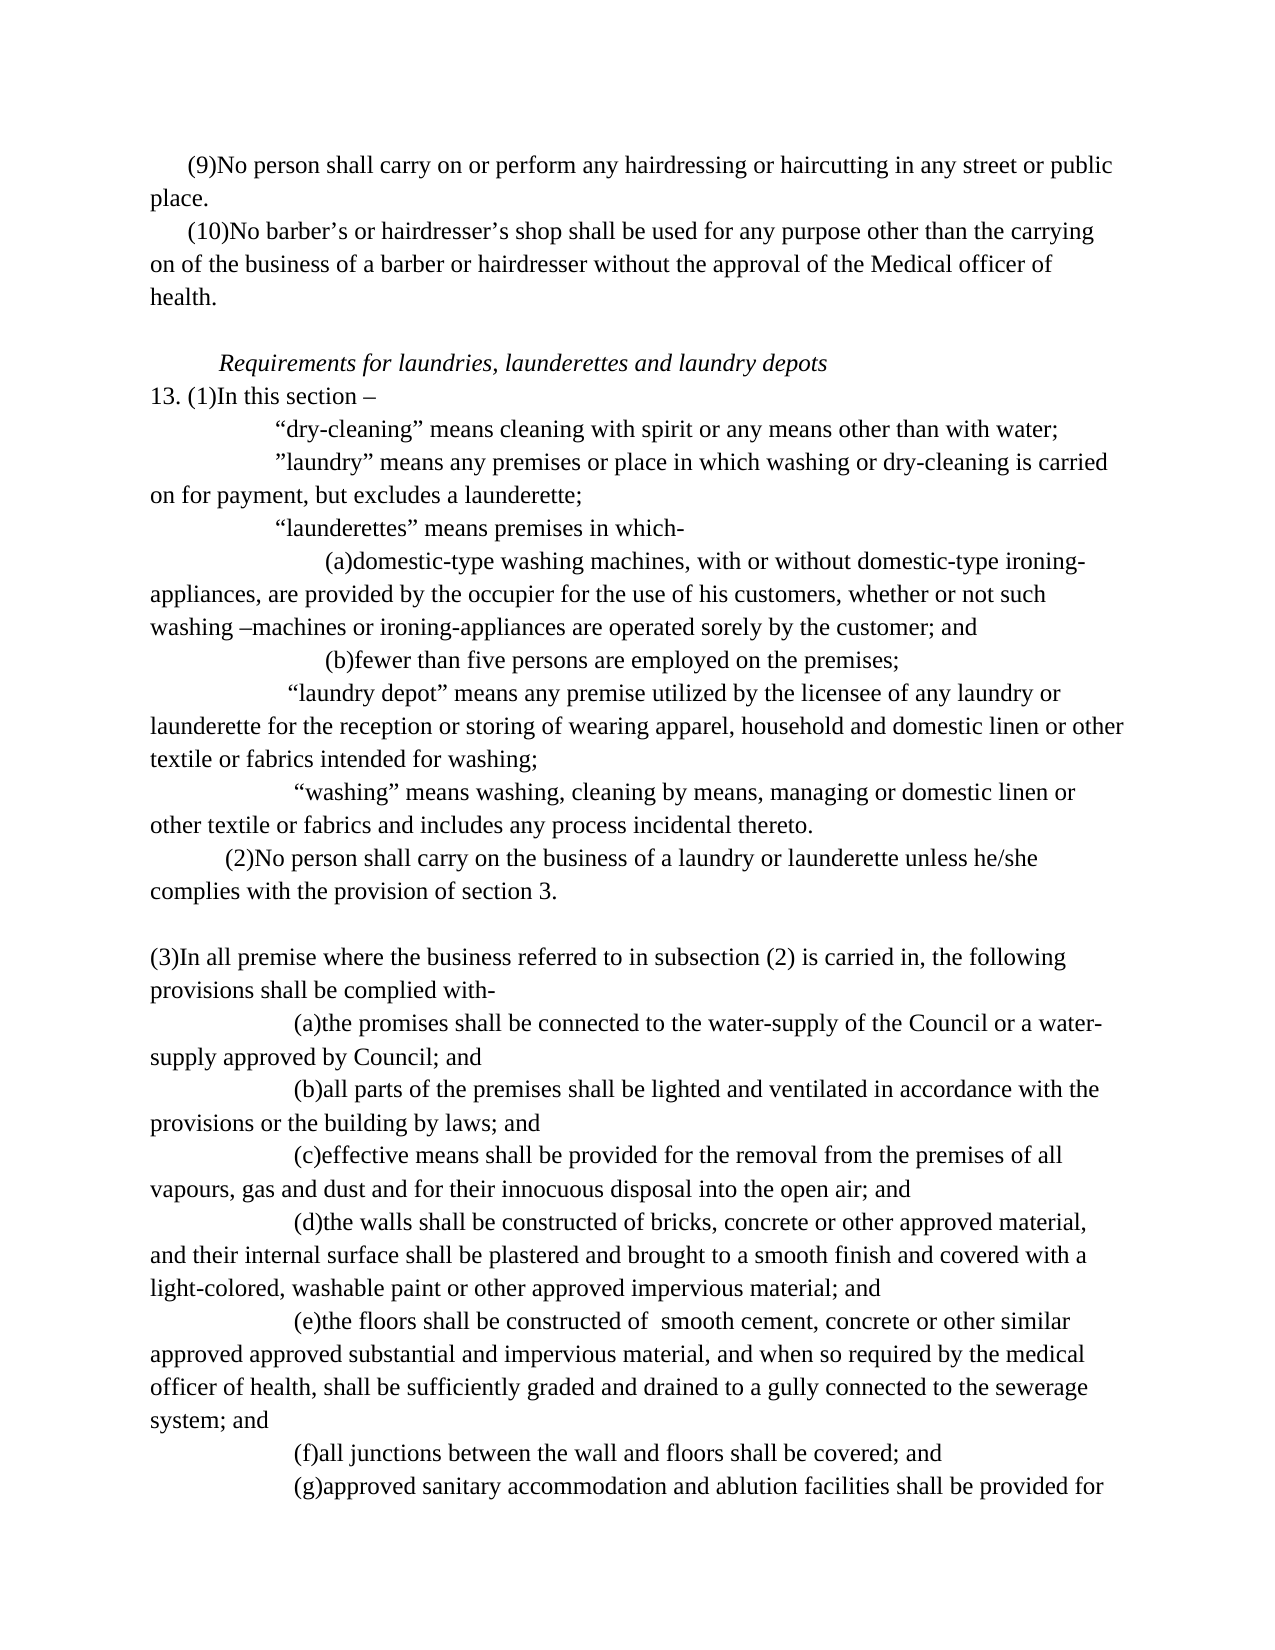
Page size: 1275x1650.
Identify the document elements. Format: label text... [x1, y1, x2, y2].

text (g)approved sanitary accommodation and ablution facilities shall be provided for [150, 1471, 1125, 1499]
text (f)all junctions between the wall and floors shall be covered; and [150, 1438, 1125, 1467]
text washing –machines or ironing-appliances are operated sorely by the customer; and [150, 612, 1125, 641]
text (d)the walls shall be constructed of bricks, concrete or other approved material, and their internal surface shall be plastered and brought to a smooth finish and covered with a [150, 1207, 1125, 1268]
text “washing” means washing, cleaning by means, managing or domestic linen or other textile or fabrics and includes any process incidental thereto. [150, 777, 1125, 839]
text (2)No person shall carry on the business of a laundry or launderette unless he/she complies with the provision of section 3. [150, 843, 1125, 905]
text (b)fewer than five persons are employed on the premises; [150, 645, 1125, 674]
text (e)the floors shall be constructed of smooth cement, concrete or other similar approved approved substantial and impervious material, and when so required by the medical [150, 1306, 1125, 1367]
text ”laundry” means any premises or place in which washing or dry-cleaning is carried on for payment, but excludes a launderette; [150, 447, 1125, 509]
text light-colored, washable paint or other approved impervious material; and [150, 1273, 1125, 1301]
text “dry-cleaning” means cleaning with spirit or any means other than with water; [150, 414, 1125, 443]
text 13. (1)In this section – [150, 381, 1125, 410]
text Requirements for laundries, launderettes and laundry depots [150, 348, 1125, 377]
text textile or fabrics intended for washing; [150, 744, 1125, 773]
text (a)the promises shall be connected to the water-supply of the Council or a water-supply approved by Council; and [150, 1008, 1125, 1070]
text (10)No barber’s or hairdresser’s shop shall be used for any purpose other than the carrying on of the business of a barber or hairdresser without the approval of the Medical officer of health. [150, 216, 1125, 311]
text (b)all parts of the premises shall be lighted and ventilated in accordance with the provisions or the building by laws; and [150, 1074, 1125, 1136]
text officer of health, shall be sufficiently graded and drained to a gully connected to the sewerage system; and [150, 1372, 1125, 1433]
text “launderettes” means premises in which- [150, 513, 1125, 542]
text (3)In all premise where the business referred to in subsection (2) is carried in, the following [150, 942, 1125, 971]
text (a)domestic-type washing machines, with or without domestic-type ironing-appliances, are provided by the occupier for the use of his customers, whether or not such [150, 546, 1125, 608]
text “laundry depot” means any premise utilized by the licensee of any laundry or launderette for the reception or storing of wearing apparel, household and domestic linen or other [150, 678, 1125, 740]
text (c)effective means shall be provided for the removal from the premises of all vapours, gas and dust and for their innocuous disposal into the open air; and [150, 1141, 1125, 1202]
text provisions shall be complied with- [150, 976, 1125, 1004]
text (9)No person shall carry on or perform any hairdressing or haircutting in any street or public place. [150, 150, 1125, 212]
